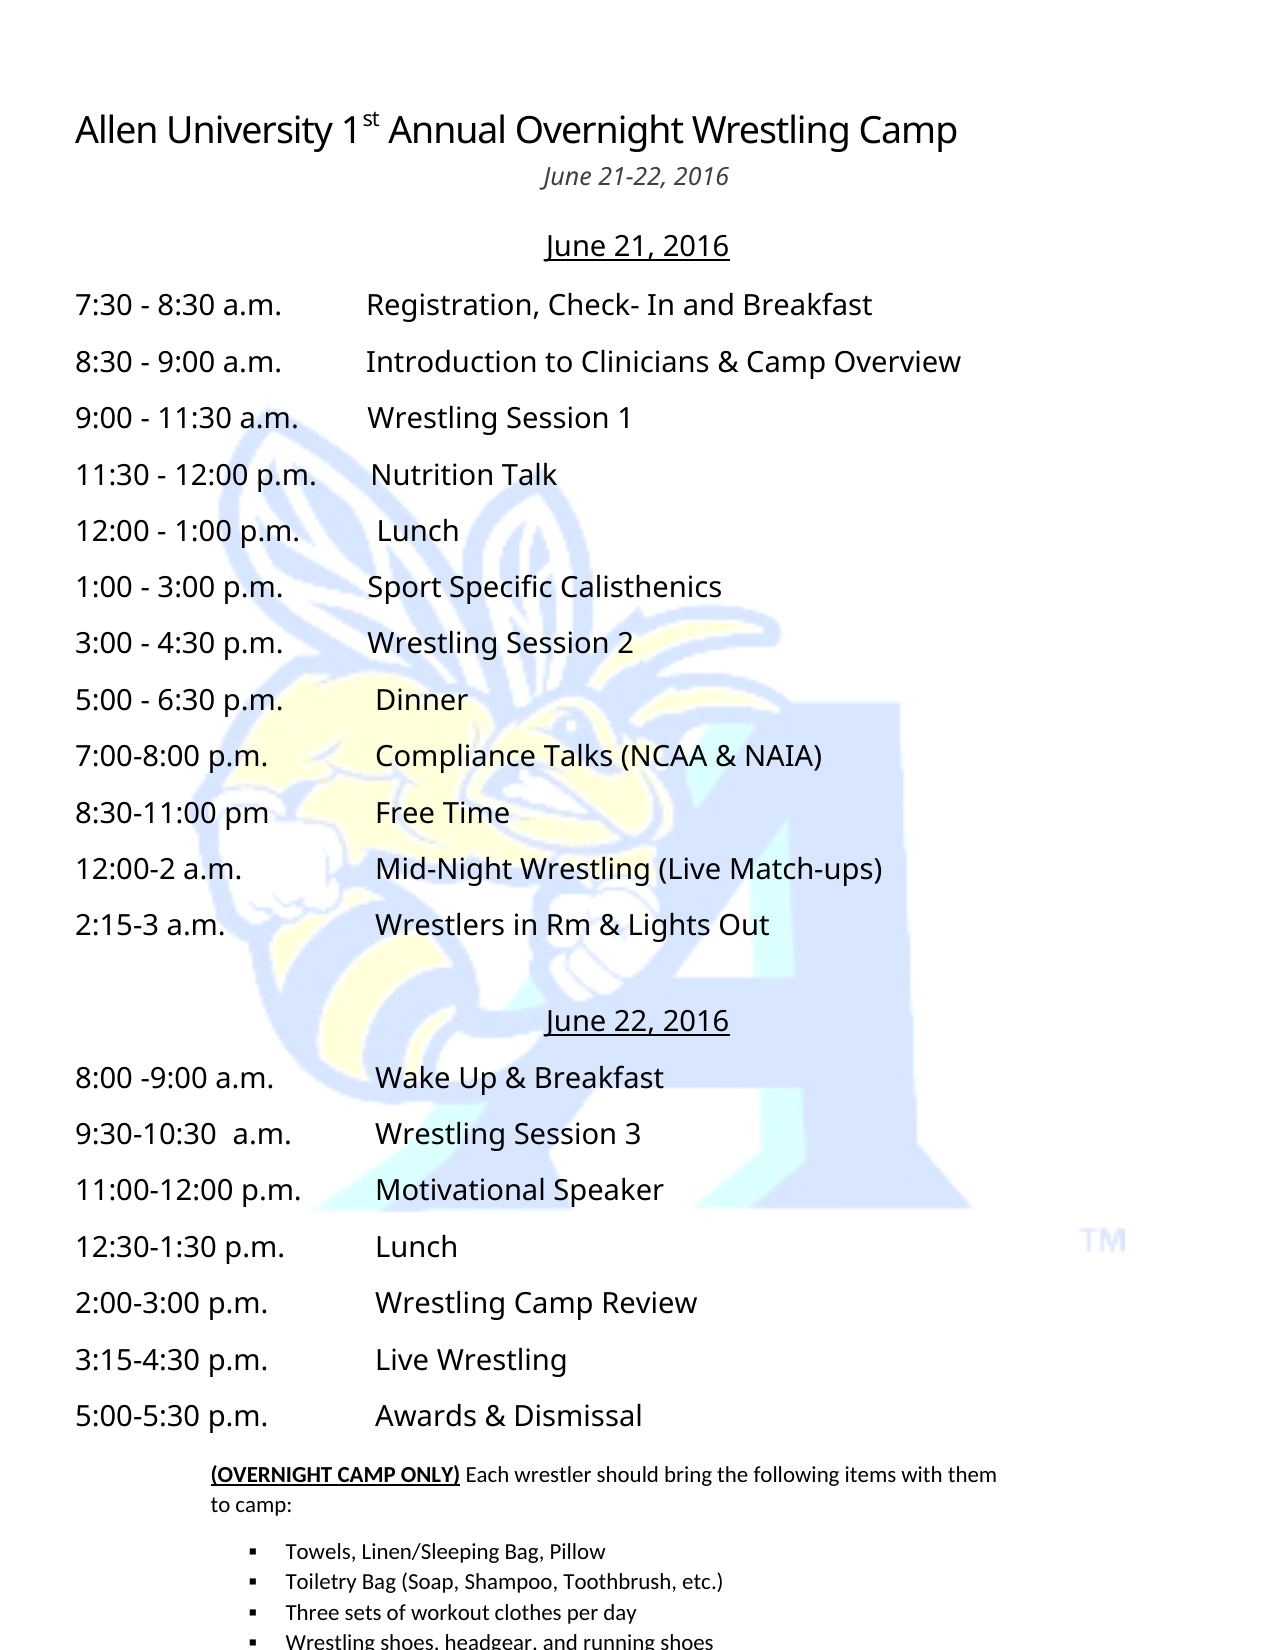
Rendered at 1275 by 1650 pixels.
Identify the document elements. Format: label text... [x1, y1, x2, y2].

text 5:00 - 6:30 p.m. Dinner [75, 679, 1200, 719]
text 11:00-12:00 p.m. Motivational Speaker [75, 1170, 1200, 1209]
text 12:00 - 1:00 p.m. Lunch [75, 510, 1200, 550]
text 8:30-11:00 pm Free Time [75, 792, 1200, 832]
text June 21, 2016 [75, 225, 1200, 265]
text 3:00 - 4:30 p.m. Wrestling Session 2 [75, 623, 1200, 662]
title Allen University 1st Annual Overnight Wrestling Camp [75, 103, 1200, 154]
text 2:15-3 a.m. Wrestlers in Rm & Lights Out [75, 904, 1200, 944]
text 12:30-1:30 p.m. Lunch [75, 1226, 1200, 1266]
text 12:00-2 a.m. Mid-Night Wrestling (Live Match-ups) [75, 848, 1200, 888]
text 9:30-10:30 a.m. Wrestling Session 3 [75, 1113, 1200, 1153]
text 2:00-3:00 p.m. Wrestling Camp Review [75, 1282, 1200, 1322]
text 1:00 - 3:00 p.m. Sport Specific Calisthenics [75, 566, 1200, 606]
text June 22, 2016 [75, 1001, 1200, 1040]
text 8:30 - 9:00 a.m. Introduction to Clinicians & Camp Overview [75, 341, 1200, 381]
text 5:00-5:30 p.m. Awards & Dismissal [75, 1395, 1200, 1435]
text 8:00 -9:00 a.m. Wake Up & Breakfast [75, 1057, 1200, 1097]
subtitle June 21-22, 2016 [75, 158, 1200, 192]
text 11:30 - 12:00 p.m. Nutrition Talk [75, 454, 1200, 493]
text 7:30 - 8:30 a.m. Registration, Check- In and Breakfast [75, 285, 1200, 324]
text 9:00 - 11:30 a.m. Wrestling Session 1 [75, 397, 1200, 437]
text 7:00-8:00 p.m. Compliance Talks (NCAA & NAIA) [75, 736, 1200, 775]
text 3:15-4:30 p.m. Live Wrestling [75, 1339, 1200, 1378]
